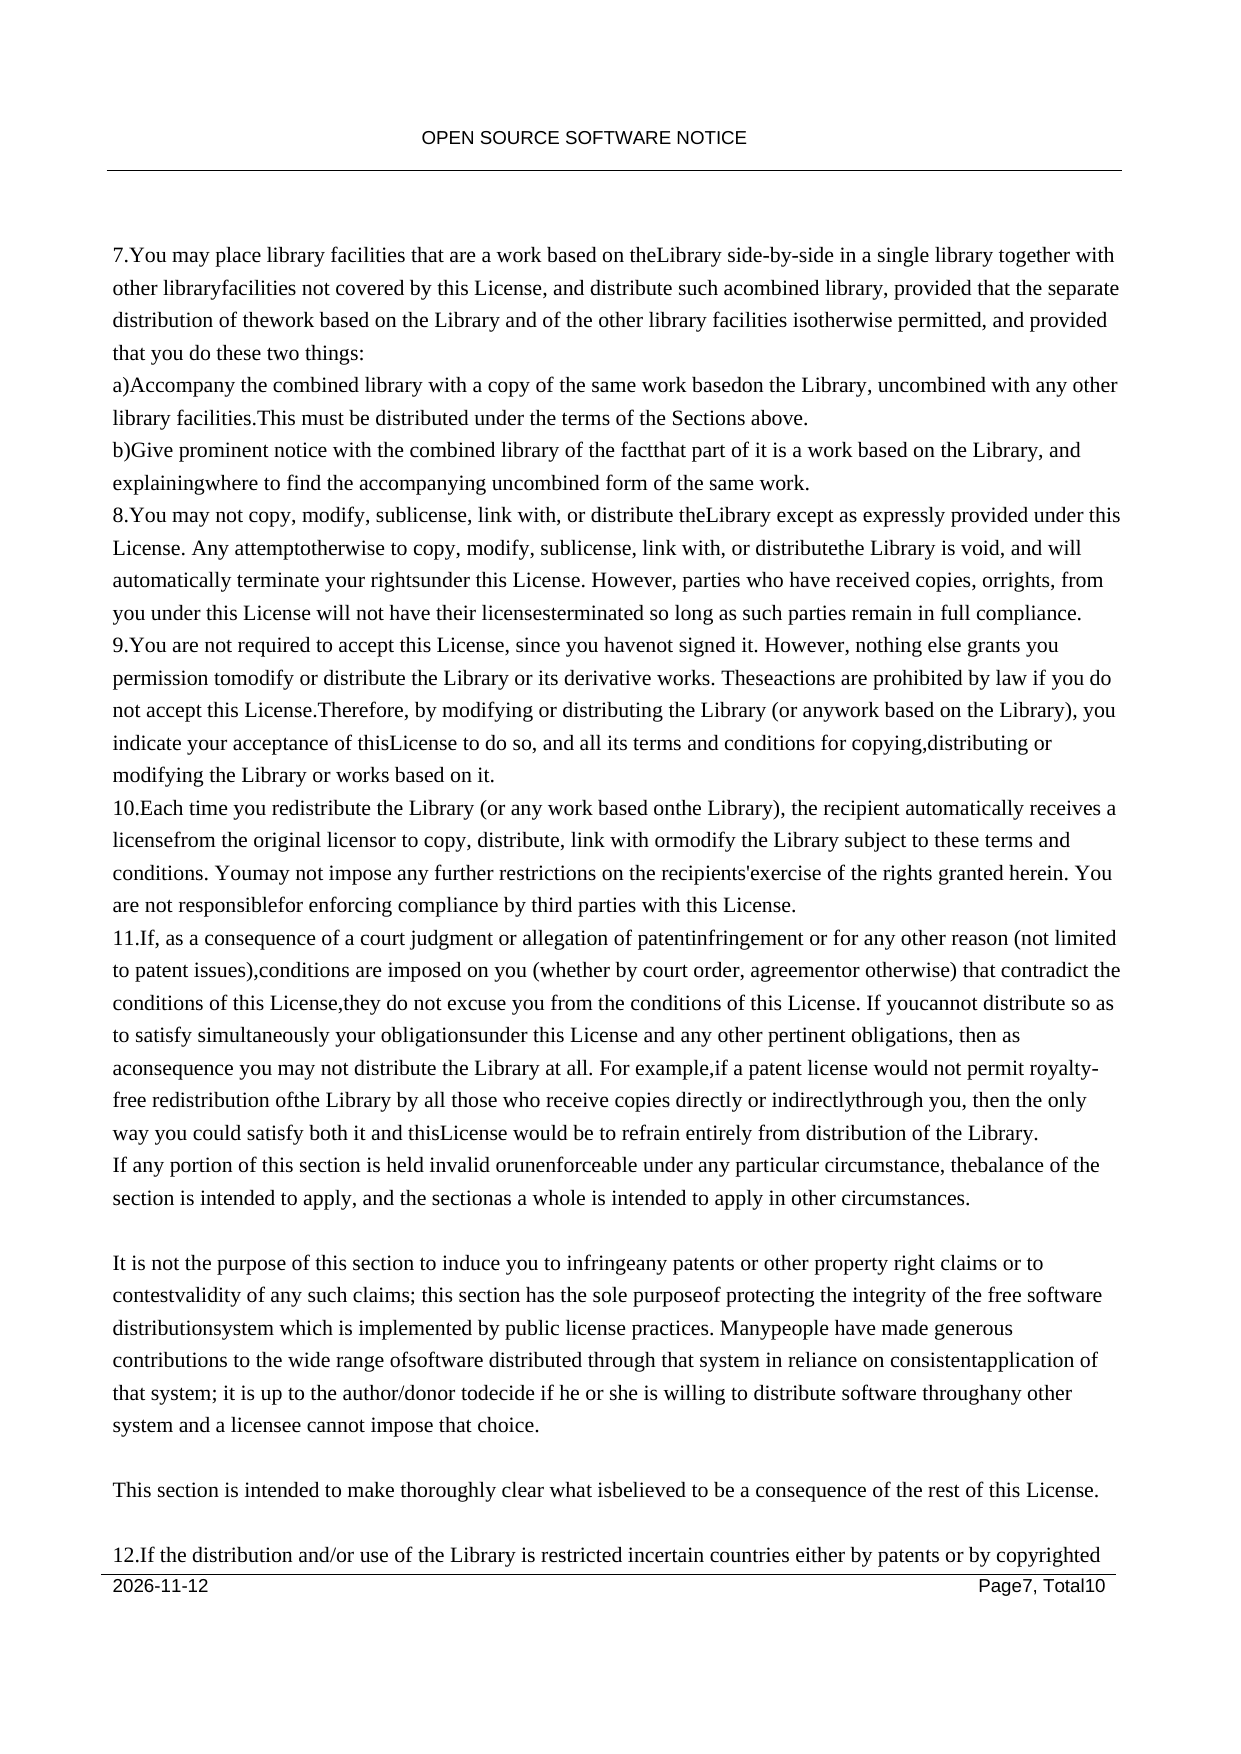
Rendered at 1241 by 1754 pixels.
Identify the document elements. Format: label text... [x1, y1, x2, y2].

text 7.You may place library facilities that are a work based on theLibrary side-by-side in a single library together with other libraryfacilities not covered by this License, and distribute such acombined library, provided that the separate distribution of thework based on the Library and of the other library facilities isotherwise permitted, and provided that you do these two things: [112, 239, 1128, 369]
text 9.You are not required to accept this License, since you havenot signed it. However, nothing else grants you permission tomodify or distribute the Library or its derivative works. Theseactions are prohibited by law if you do not accept this License.Therefore, by modifying or distributing the Library (or anywork based on the Library), you indicate your acceptance of thisLicense to do so, and all its terms and conditions for copying,distributing or modifying the Library or works based on it. [112, 629, 1128, 791]
text b)Give prominent notice with the combined library of the factthat part of it is a work based on the Library, and explainingwhere to find the accompanying uncombined form of the same work. [112, 434, 1128, 499]
text a)Accompany the combined library with a copy of the same work basedon the Library, uncombined with any other library facilities.This must be distributed under the terms of the Sections above. [112, 369, 1128, 434]
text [112, 1539, 1128, 1571]
text 8.You may not copy, modify, sublicense, link with, or distribute theLibrary except as expressly provided under this License. Any attemptotherwise to copy, modify, sublicense, link with, or distributethe Library is void, and will automatically terminate your rightsunder this License. However, parties who have received copies, orrights, from you under this License will not have their licensesterminated so long as such parties remain in full compliance. [112, 499, 1128, 629]
text 11.If, as a consequence of a court judgment or allegation of patentinfringement or for any other reason (not limited to patent issues),conditions are imposed on you (whether by court order, agreementor otherwise) that contradict the conditions of this License,they do not excuse you from the conditions of this License. If youcannot distribute so as to satisfy simultaneously your obligationsunder this License and any other pertinent obligations, then as aconsequence you may not distribute the Library at all. For example,if a patent license would not permit royalty-free redistribution ofthe Library by all those who receive copies directly or indirectlythrough you, then the only way you could satisfy both it and thisLicense would be to refrain entirely from distribution of the Library. [112, 921, 1128, 1149]
text If any portion of this section is held invalid orunenforceable under any particular circumstance, thebalance of the section is intended to apply, and the sectionas a whole is intended to apply in other circumstances. [112, 1149, 1128, 1214]
text It is not the purpose of this section to induce you to infringeany patents or other property right claims or to contestvalidity of any such claims; this section has the sole purposeof protecting the integrity of the free software distributionsystem which is implemented by public license practices. Manypeople have made generous contributions to the wide range ofsoftware distributed through that system in reliance on consistentapplication of that system; it is up to the author/donor todecide if he or she is willing to distribute software throughany other system and a licensee cannot impose that choice. [112, 1246, 1128, 1441]
text This section is intended to make thoroughly clear what isbelieved to be a consequence of the rest of this License. [112, 1474, 1128, 1506]
text 10.Each time you redistribute the Library (or any work based onthe Library), the recipient automatically receives a licensefrom the original licensor to copy, distribute, link with ormodify the Library subject to these terms and conditions. Youmay not impose any further restrictions on the recipients'exercise of the rights granted herein. You are not responsiblefor enforcing compliance by third parties with this License. [112, 791, 1128, 921]
